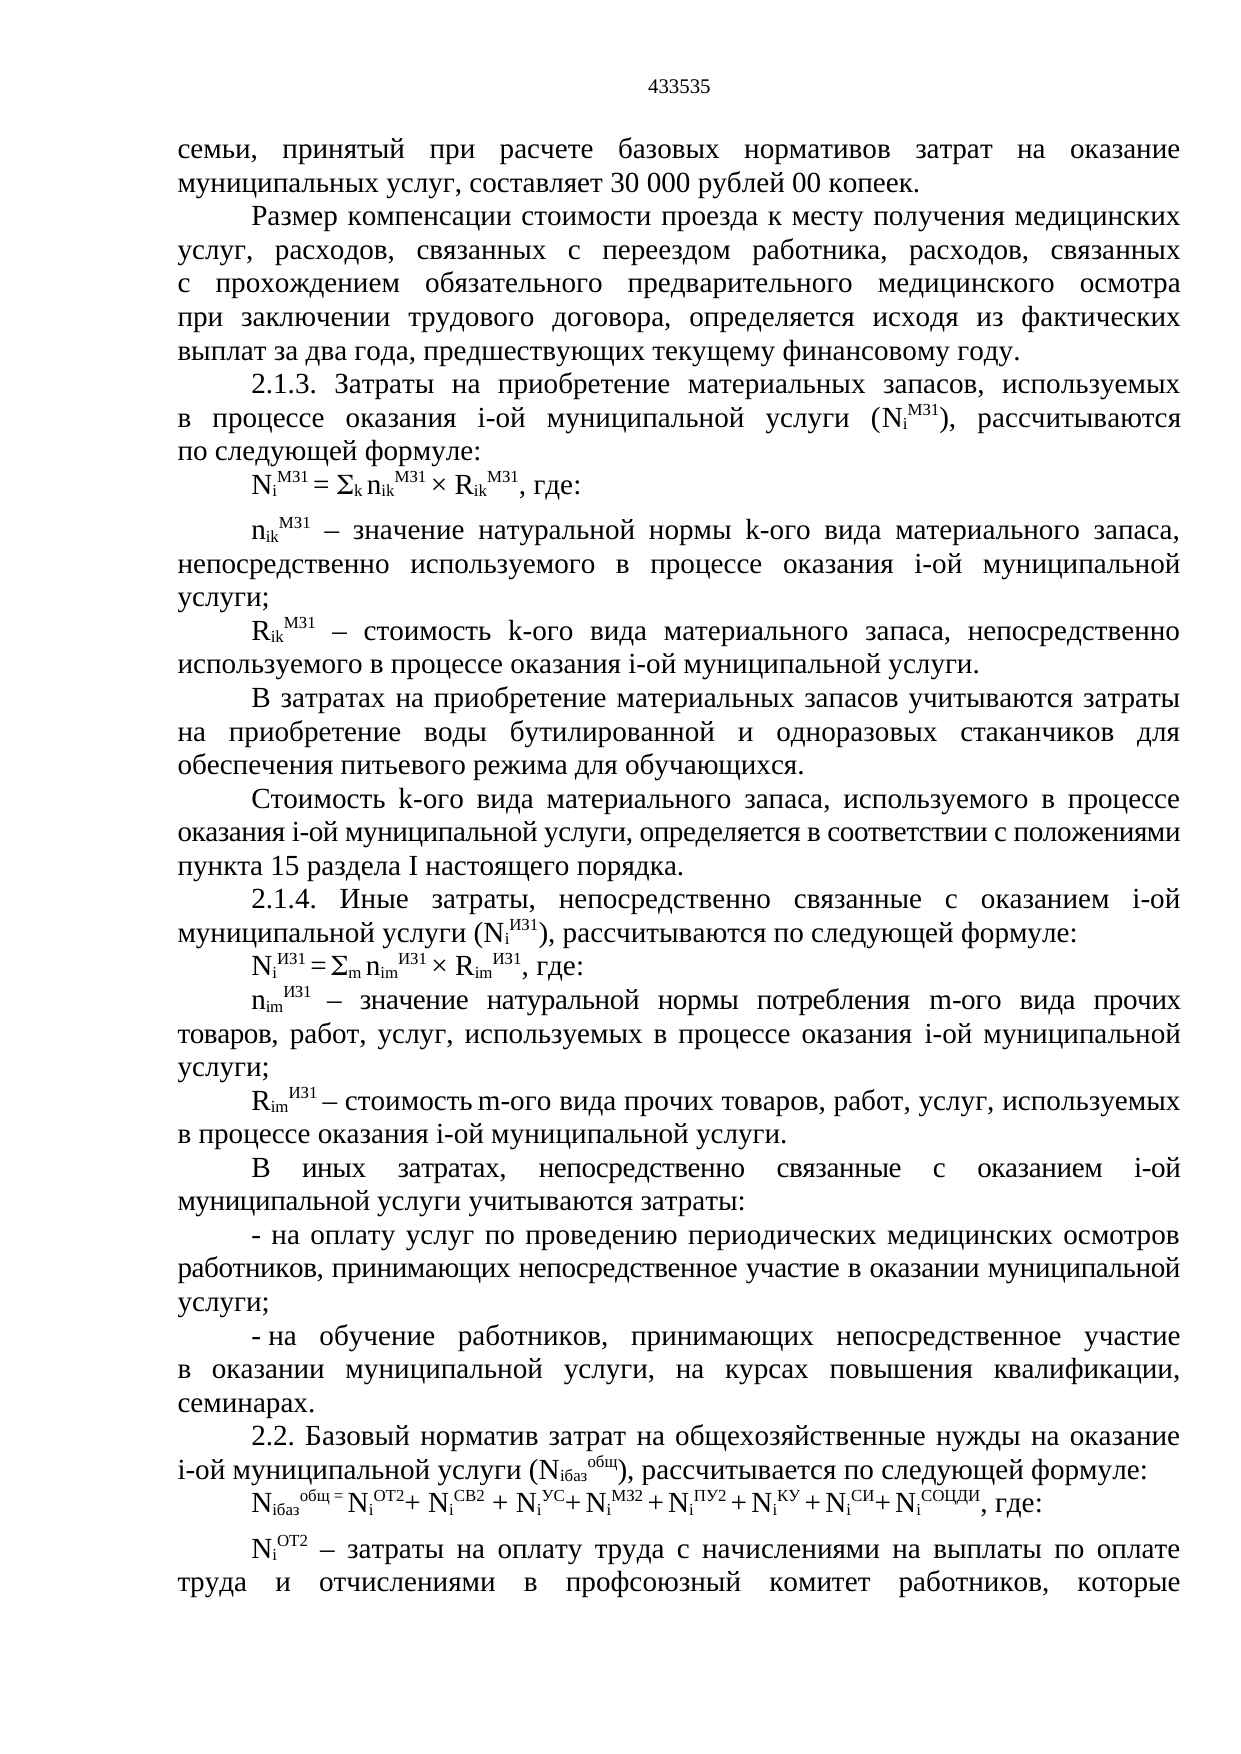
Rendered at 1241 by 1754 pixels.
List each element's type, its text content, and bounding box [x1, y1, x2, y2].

text RikМЗ1 – стоимость k-ого вида материального запаса, непосредственно используемого в процессе оказания i-ой муниципальной услуги. [177, 613, 1181, 680]
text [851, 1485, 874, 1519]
text - на оплату услуг по проведению периодических медицинских осмотров работников, принимающих непосредственное участие в оказании муниципальной услуги; [177, 1217, 1181, 1318]
text В затратах на приобретение материальных запасов учитываются затраты на приобретение воды бутилированной и одноразовых стаканчиков для обеспечения питьевого режима для обучающихся. [177, 680, 1181, 781]
text Размер компенсации стоимости проезда к месту получения медицинских услуг, расходов, связанных с переездом работника, расходов, связанных с прохождением обязательного предварительного медицинского осмотра при заключении трудового договора, определяется исходя из фактических выплат за два года, предшествующих текущему финансовому году. [177, 198, 1181, 366]
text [177, 131, 1181, 198]
text 2.1.4. Иные затраты, непосредственно связанные с оказанием i-ой муниципальной услуги (NiИЗ1), рассчитываются по следующей формуле: [177, 881, 1181, 948]
text NiМЗ1 = k nikМЗ1 × RikМЗ1, где: [177, 467, 1181, 501]
text RimИЗ1 – стоимость m-ого вида прочих товаров, работ, услуг, используемых в процессе оказания i-ой муниципальной услуги. [177, 1083, 1181, 1150]
text NiИЗ1 = m nimИЗ1 × RimИЗ1, где: [177, 948, 1181, 982]
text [177, 1531, 1181, 1598]
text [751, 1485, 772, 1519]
text 2.1.3. Затраты на приобретение материальных запасов, используемых в процессе оказания i-ой муниципальной услуги (NiМЗ1), рассчитываются по следующей формуле: [177, 366, 1181, 467]
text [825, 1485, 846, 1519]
text Niбазобщ = NiОТ2+ NiСВ2 + NiУС+ NiМЗ2 + NiПУ2 + NiКУ + NiСИ+ NiСОЦДИ, где: [921, 1485, 1181, 1519]
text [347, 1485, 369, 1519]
text Стоимость k-ого вида материального запаса, используемого в процессе оказания i-ой муниципальной услуги, определяется в соответствии с положениями пункта 15 раздела I настоящего порядка. [177, 781, 1181, 881]
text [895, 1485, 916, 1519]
text В иных затратах, непосредственно связанные с оказанием i-ой муниципальной услуги учитываются затраты: [177, 1150, 1181, 1217]
text nimИЗ1 – значение натуральной нормы потребления m-ого вида прочих товаров, работ, услуг, используемых в процессе оказания i-ой муниципальной услуги; [177, 982, 1181, 1083]
text 2.2. Базовый норматив затрат на общехозяйственные нужды на оказание i-ой муниципальной услуги (Niбазобщ), рассчитывается по следующей формуле: [177, 1418, 1181, 1485]
text nikМЗ1 – значение натуральной нормы k-ого вида материального запаса, непосредственно используемого в процессе оказания i-ой муниципальной услуги; [177, 512, 1181, 613]
text - на обучение работников, принимающих непосредственное участие в оказании муниципальной услуги, на курсах повышения квалификации, семинарах. [177, 1318, 1181, 1418]
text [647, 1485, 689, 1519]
